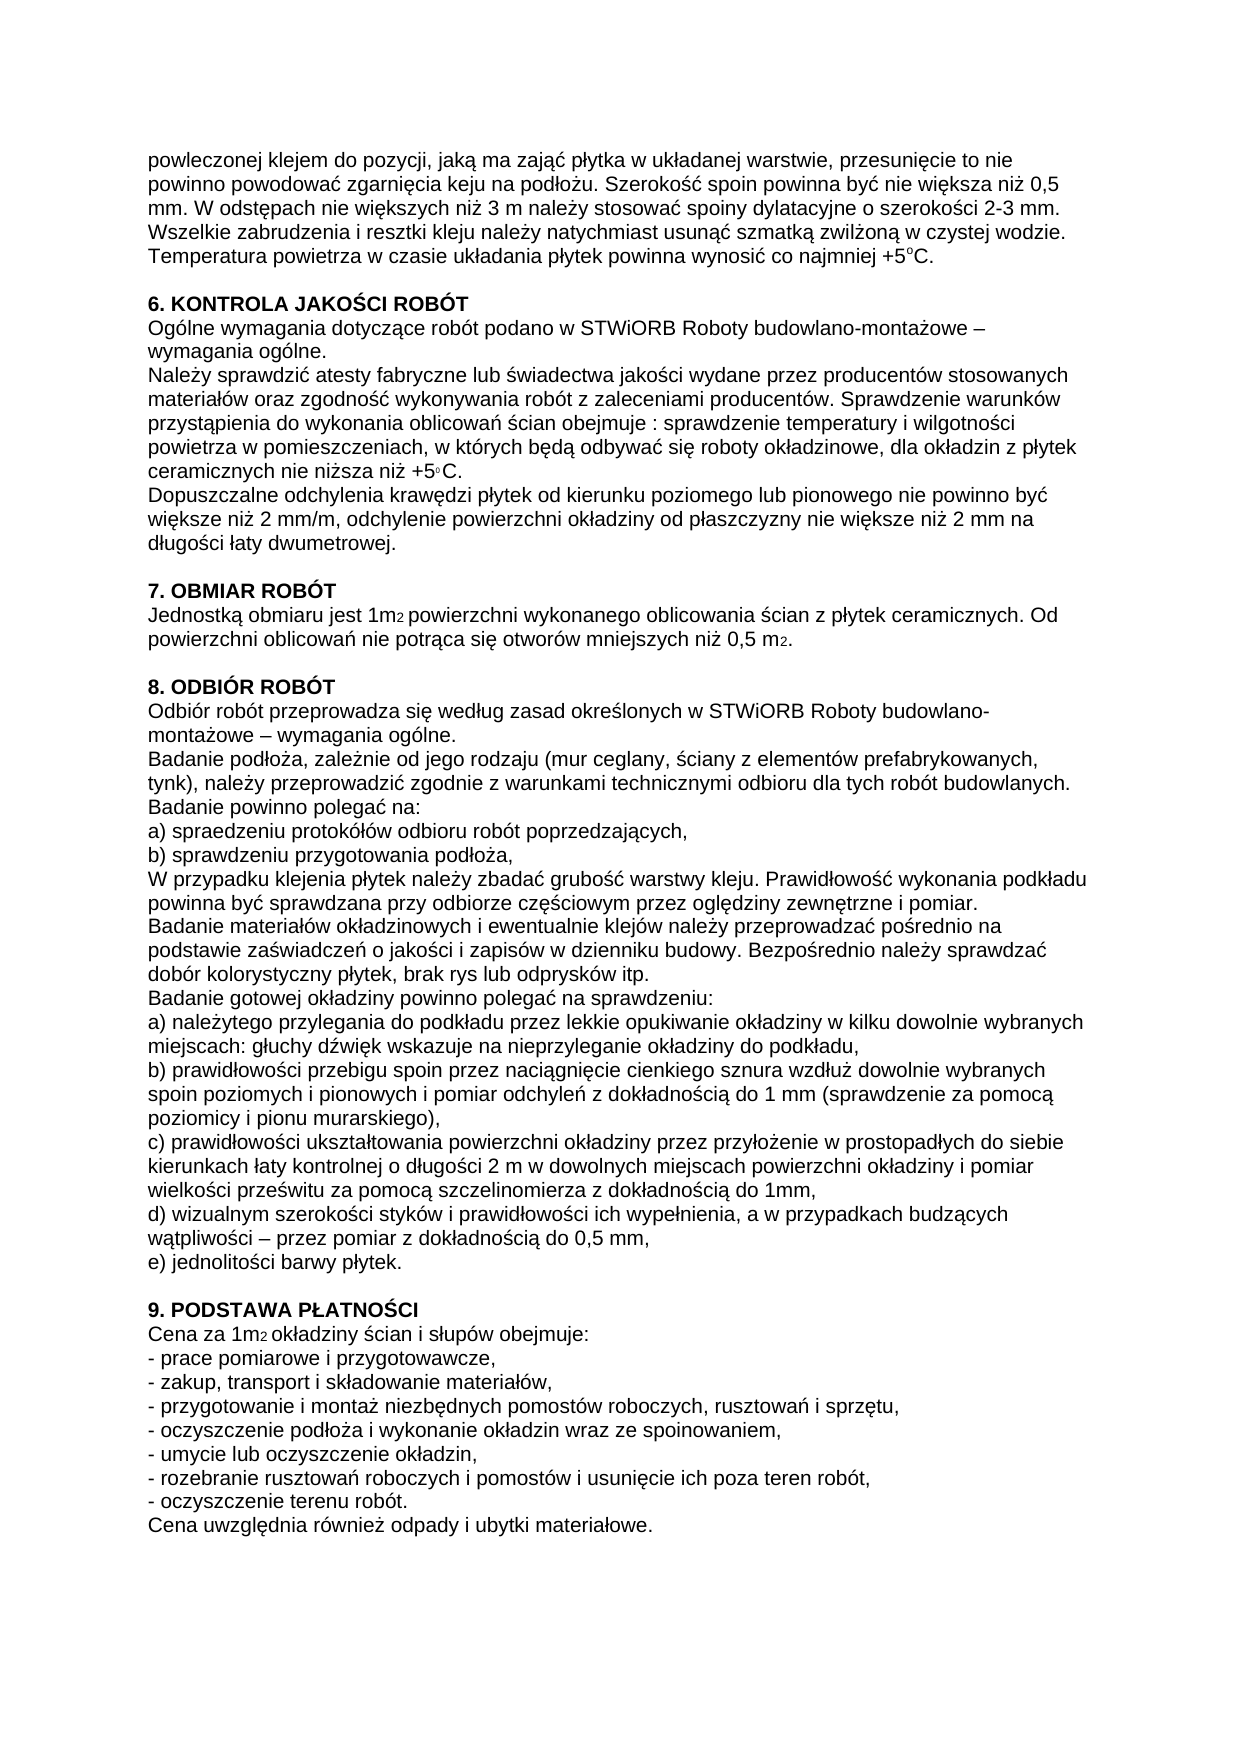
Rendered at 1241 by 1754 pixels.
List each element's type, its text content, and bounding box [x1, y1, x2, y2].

text - oczyszczenie terenu robót. [148, 1489, 1093, 1513]
text - przygotowanie i montaż niezbędnych pomostów roboczych, rusztowań i sprzętu, [148, 1393, 1093, 1417]
text powinna być sprawdzana przy odbiorze częściowym przez oględziny zewnętrzne i pomiar. [148, 890, 1093, 914]
text Badanie podłoża, zależnie od jego rodzaju (mur ceglany, ściany z elementów prefabrykowanych, tynk), należy przeprowadzić zgodnie z warunkami technicznymi odbioru dla tych robót budowlanych. [148, 747, 1093, 794]
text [148, 148, 1093, 243]
text powierzchni oblicowań nie potrąca się otworów mniejszych niż 0,5 m2. [148, 627, 1093, 651]
text przystąpienia do wykonania oblicowań ścian obejmuje : sprawdzenie temperatury i wilgotności powietrza w pomieszczeniach, w których będą odbywać się roboty okładzinowe, dla okładzin z płytek ceramicznych nie niższa niż +50 C. [148, 411, 1093, 483]
text d) wizualnym szerokości styków i prawidłowości ich wypełnienia, a w przypadkach budzących [148, 1202, 1093, 1226]
text - prace pomiarowe i przygotowawcze, [148, 1346, 1093, 1369]
text Ogólne wymagania dotyczące robót podano w STWiORB Roboty budowlano-montażowe – wymagania ogólne. [148, 315, 1093, 363]
text Badanie gotowej okładziny powinno polegać na sprawdzeniu: [148, 986, 1093, 1010]
text Odbiór robót przeprowadza się według zasad określonych w STWiORB Roboty budowlano-montażowe – wymagania ogólne. [148, 699, 1093, 747]
text materiałów oraz zgodność wykonywania robót z zaleceniami producentów. Sprawdzenie warunków [148, 387, 1093, 411]
text - umycie lub oczyszczenie okładzin, [148, 1441, 1093, 1465]
text - oczyszczenie podłoża i wykonanie okładzin wraz ze spoinowaniem, [148, 1417, 1093, 1441]
text - rozebranie rusztowań roboczych i pomostów i usunięcie ich poza teren robót, [148, 1465, 1093, 1489]
text kierunkach łaty kontrolnej o długości 2 m w dowolnych miejscach powierzchni okładziny i pomiar [148, 1154, 1093, 1178]
text b) prawidłowości przebigu spoin przez naciągnięcie cienkiego sznura wzdłuż dowolnie wybranych spoin poziomych i pionowych i pomiar odchyleń z dokładnością do 1 mm (sprawdzenie za pomocą [148, 1058, 1093, 1106]
text b) sprawdzeniu przygotowania podłoża, [148, 842, 1093, 866]
text 7. OBMIAR ROBÓT [148, 579, 1093, 603]
text 9. PODSTAWA PŁATNOŚCI [148, 1298, 1093, 1322]
text Badanie materiałów okładzinowych i ewentualnie klejów należy przeprowadzać pośrednio na podstawie zaświadczeń o jakości i zapisów w dzienniku budowy. Bezpośrednio należy sprawdzać dobór kolorystyczny płytek, brak rys lub odprysków itp. [148, 914, 1093, 986]
text 8. ODBIÓR ROBÓT [148, 675, 1093, 699]
text miejscach: głuchy dźwięk wskazuje na nieprzyleganie okładziny do podkładu, [148, 1034, 1093, 1058]
text wątpliwości – przez pomiar z dokładnością do 0,5 mm, [148, 1226, 1093, 1250]
text a) należytego przylegania do podkładu przez lekkie opukiwanie okładziny w kilku dowolnie wybranych [148, 1010, 1093, 1034]
text e) jednolitości barwy płytek. [148, 1250, 1093, 1274]
text wielkości prześwitu za pomocą szczelinomierza z dokładnością do 1mm, [148, 1178, 1093, 1202]
text 6. KONTROLA JAKOŚCI ROBÓT [148, 291, 1093, 315]
text Temperatura powietrza w czasie układania płytek powinna wynosić co najmniej +5oC. [148, 243, 1093, 267]
text c) prawidłowości ukształtowania powierzchni okładziny przez przyłożenie w prostopadłych do siebie [148, 1130, 1093, 1154]
text a) spraedzeniu protokółów odbioru robót poprzedzających, [148, 818, 1093, 842]
text Dopuszczalne odchylenia krawędzi płytek od kierunku poziomego lub pionowego nie powinno być większe niż 2 mm/m, odchylenie powierzchni okładziny od płaszczyzny nie większe niż 2 mm na długości łaty dwumetrowej. [148, 483, 1093, 555]
text Cena uwzględnia również odpady i ubytki materiałowe. [148, 1513, 1093, 1537]
text poziomicy i pionu murarskiego), [148, 1106, 1093, 1130]
text Należy sprawdzić atesty fabryczne lub świadectwa jakości wydane przez producentów stosowanych [148, 363, 1093, 387]
text Cena za 1m2 okładziny ścian i słupów obejmuje: [148, 1322, 1093, 1346]
text - zakup, transport i składowanie materiałów, [148, 1369, 1093, 1393]
text Badanie powinno polegać na: [148, 794, 1093, 818]
text W przypadku klejenia płytek należy zbadać grubość warstwy kleju. Prawidłowość wykonania podkładu [148, 866, 1093, 890]
text Jednostką obmiaru jest 1m2 powierzchni wykonanego oblicowania ścian z płytek ceramicznych. Od [148, 603, 1093, 627]
